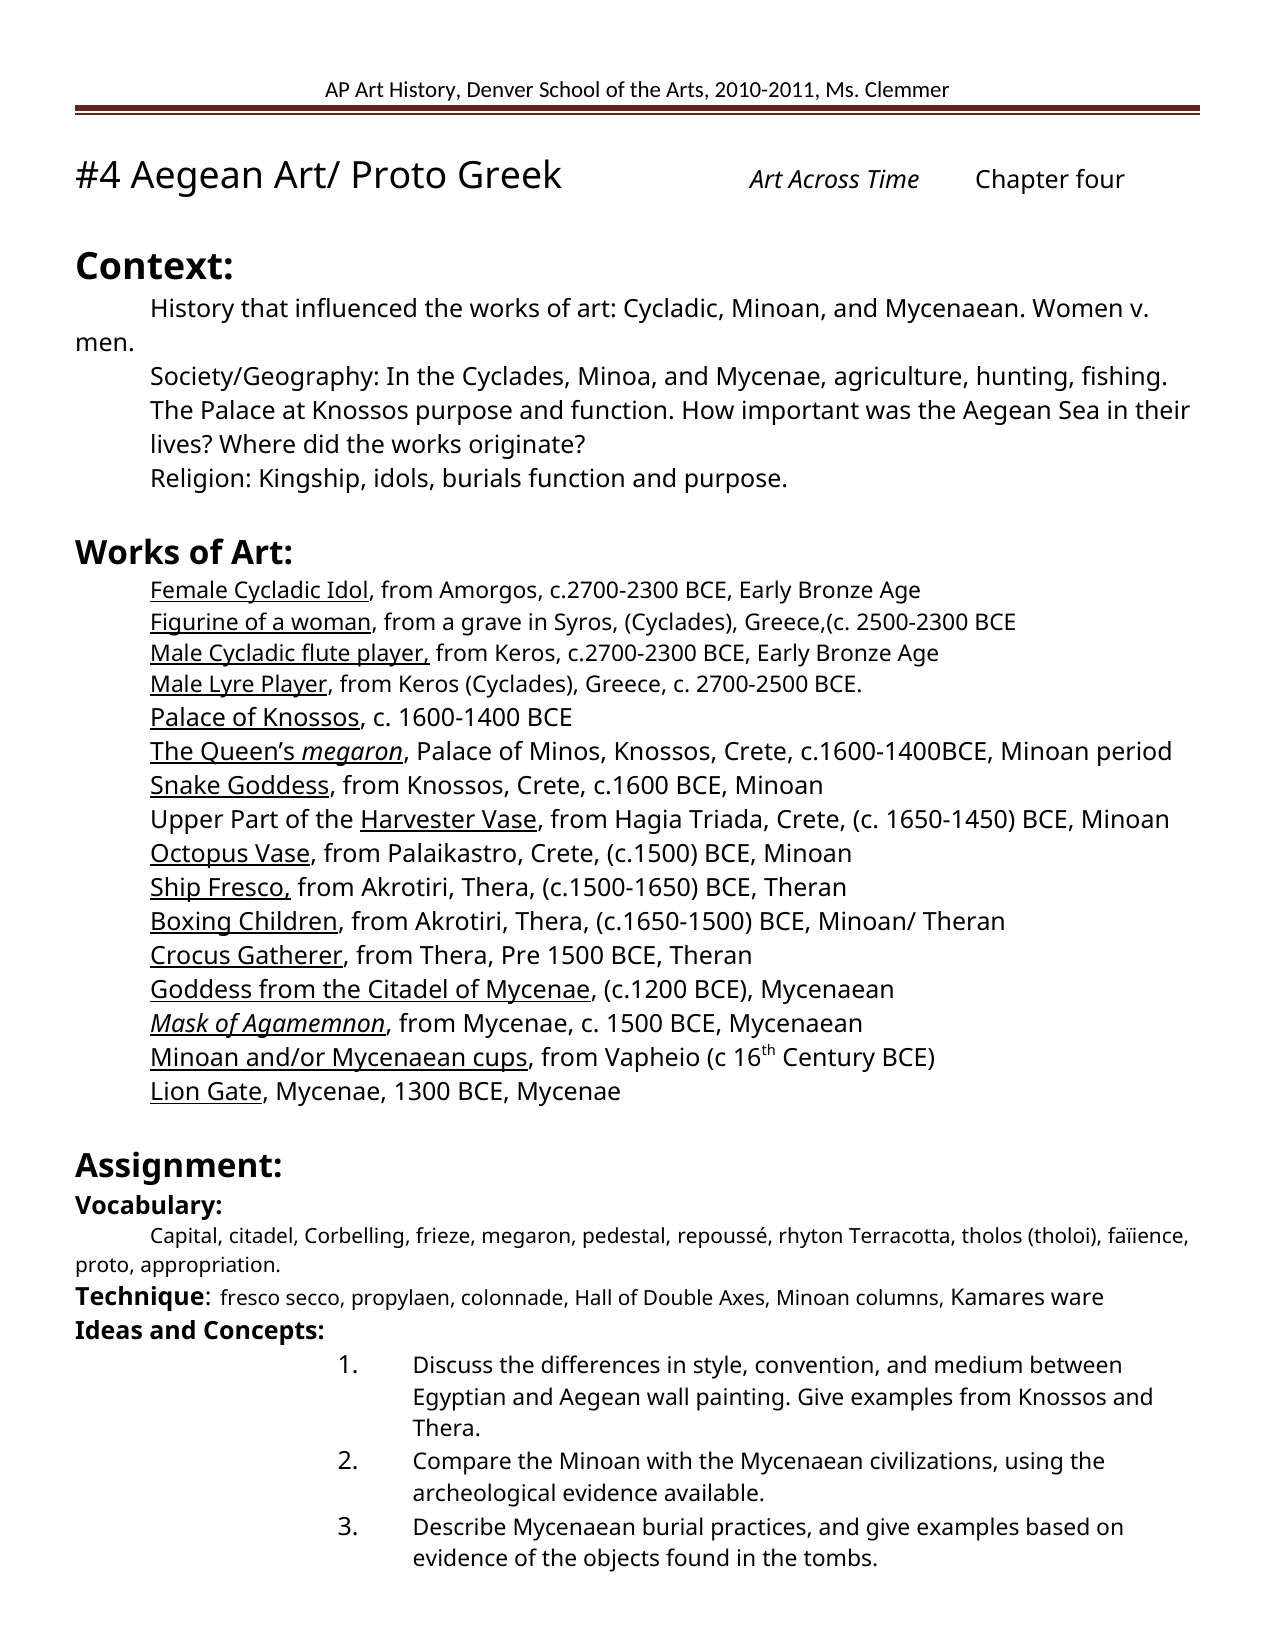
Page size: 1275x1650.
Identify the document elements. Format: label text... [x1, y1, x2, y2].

text Ship Fresco, from Akrotiri, Thera, (c.1500-1650) BCE, Theran [75, 869, 1200, 903]
text Works of Art: [75, 529, 1200, 574]
text Female Cycladic Idol, from Amorgos, c.2700-2300 BCE, Early Bronze Age [75, 574, 1200, 605]
list Describe Mycenaean burial practices, and give examples based on evidence of the objects found in the tombs. [337, 1508, 1200, 1574]
text Goddess from the Citadel of Mycenae, (c.1200 BCE), Mycenaean [75, 972, 1200, 1006]
text Minoan and/or Mycenaean cups, from Vapheio (c 16th Century BCE) [75, 1040, 1200, 1074]
text Figurine of a woman, from a grave in Syros, (Cyclades), Greece,(c. 2500-2300 BCE [75, 605, 1200, 637]
text Boxing Children, from Akrotiri, Thera, (c.1650-1500) BCE, Minoan/ Theran [75, 903, 1200, 938]
text Upper Part of the Harvester Vase, from Hagia Triada, Crete, (c. 1650-1450) BCE, Minoan [75, 801, 1200, 835]
text Religion: Kingship, idols, burials function and purpose. [150, 461, 1200, 495]
text Octopus Vase, from Palaikastro, Crete, (c.1500) BCE, Minoan [75, 835, 1200, 869]
text Palace of Knossos, c. 1600-1400 BCE [75, 699, 1200, 733]
text Mask of Agamemnon, from Mycenae, c. 1500 BCE, Mycenaean [75, 1006, 1200, 1040]
text History that influenced the works of art: Cycladic, Minoan, and Mycenaean. Women v. men. [75, 290, 1200, 358]
list Discuss the differences in style, convention, and medium between Egyptian and Aegean wall painting. Give examples from Knossos and Thera. [337, 1346, 1200, 1443]
text Male Lyre Player, from Keros (Cyclades), Greece, c. 2700-2500 BCE. [75, 668, 1200, 699]
text Capital, citadel, Corbelling, frieze, megaron, pedestal, repoussé, rhyton Terracotta, tholos (tholoi), faïience, proto, appropriation. [75, 1221, 1200, 1278]
text The Queen’s megaron, Palace of Minos, Knossos, Crete, c.1600-1400BCE, Minoan period [150, 733, 1200, 767]
text Technique: fresco secco, propylaen, colonnade, Hall of Double Axes, Minoan columns, Kamares ware [75, 1278, 1200, 1312]
text Snake Goddess, from Knossos, Crete, c.1600 BCE, Minoan [75, 767, 1200, 801]
text #4 Aegean Art/ Proto Greek Art Across Time Chapter four [75, 148, 1200, 199]
text Male Cycladic flute player, from Keros, c.2700-2300 BCE, Early Bronze Age [75, 637, 1200, 668]
text Ideas and Concepts: [75, 1312, 1200, 1346]
text Society/Geography: In the Cyclades, Minoa, and Mycenae, agriculture, hunting, fishing. The Palace at Knossos purpose and function. How important was the Aegean Sea in their lives? Where did the works originate? [150, 358, 1200, 461]
text Assignment: [75, 1142, 1200, 1187]
text Vocabulary: [75, 1187, 1200, 1221]
list Compare the Minoan with the Mycenaean civilizations, using the archeological evidence available. [337, 1443, 1200, 1508]
text Context: [75, 239, 1200, 290]
text Lion Gate, Mycenae, 1300 BCE, Mycenae [75, 1074, 1200, 1108]
text Crocus Gatherer, from Thera, Pre 1500 BCE, Theran [75, 938, 1200, 972]
